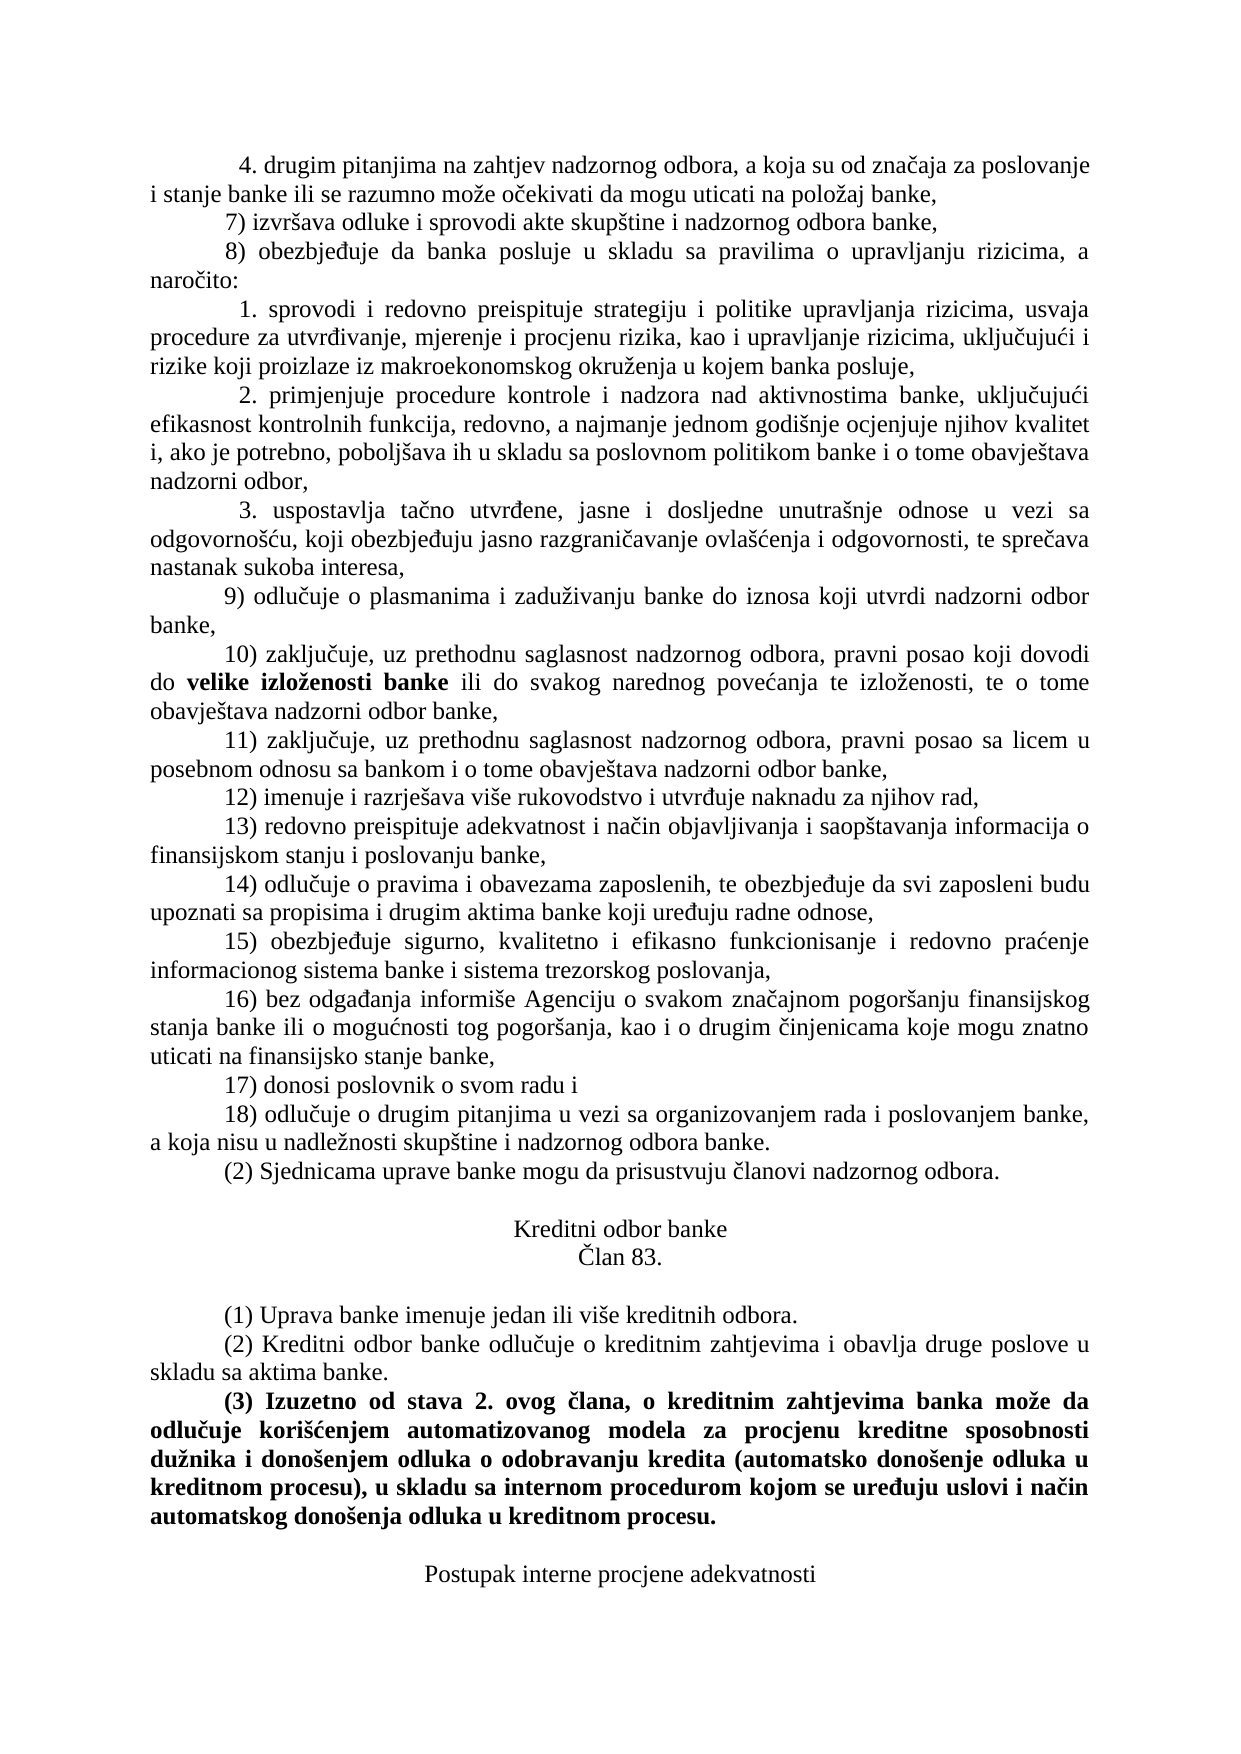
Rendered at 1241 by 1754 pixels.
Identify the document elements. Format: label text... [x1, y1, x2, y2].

text 15) obezbjeđuje sigurno, kvalitetno i efikasno funkcionisanje i redovno praćenje informacionog sistema banke i sistema trezorskog poslovanja, [150, 926, 1090, 984]
text 8) obezbjeđuje da banka posluje u skladu sa pravilima o upravljanju rizicima, a naročito: [150, 236, 1090, 294]
text (1) Uprava banke imenuje jedan ili više kreditnih odbora. [150, 1300, 1090, 1329]
text 2. primjenjuje procedure kontrole i nadzora nad aktivnostima banke, uključujući efikasnost kontrolnih funkcija, redovno, a najmanje jednom godišnje ocjenjuje njihov kvalitet i, ako je potrebno, poboljšava ih u skladu sa poslovnom politikom banke i o tome obavještava nadzorni odbor, [150, 380, 1090, 495]
text 1. sprovodi i redovno preispituje strategiju i politike upravljanja rizicima, usvaja procedure za utvrđivanje, mjerenje i procjenu rizika, kao i upravljanje rizicima, uključujući i rizike koji proizlaze iz makroekonomskog okruženja u kojem banka posluje, [150, 294, 1090, 380]
text 17) donosi poslovnik o svom radu i [150, 1070, 1090, 1099]
text 18) odlučuje o drugim pitanjima u vezi sa organizovanjem rada i poslovanjem banke, a koja nisu u nadležnosti skupštine i nadzornog odbora banke. [150, 1099, 1090, 1156]
text Član 83. [150, 1242, 1090, 1271]
text 12) imenuje i razrješava više rukovodstvo i utvrđuje naknadu za njihov rad, [150, 782, 1090, 811]
text (2) Kreditni odbor banke odlučuje o kreditnim zahtjevima i obavlja druge poslove u skladu sa aktima banke. [150, 1329, 1090, 1386]
text Postupak interne procjene adekvatnosti [150, 1559, 1090, 1587]
text 11) zaključuje, uz prethodnu saglasnost nadzornog odbora, pravni posao sa licem u posebnom odnosu sa bankom i o tome obavještava nadzorni odbor banke, [150, 725, 1090, 782]
text 13) redovno preispituje adekvatnost i način objavljivanja i saopštavanja informacija o finansijskom stanju i poslovanju banke, [150, 811, 1090, 869]
text (3) Izuzetno od stava 2. ovog člana, o kreditnim zahtjevima banka može da odlučuje korišćenjem automatizovanog modela za procjenu kreditne sposobnosti dužnika i donošenjem odluka o odobravanju kredita (automatsko donošenje odluka u kreditnom procesu), u skladu sa internom procedurom kojom se uređuju uslovi i način automatskog donošenja odluka u kreditnom procesu. [150, 1386, 1090, 1530]
text 9) odlučuje o plasmanima i zaduživanju banke do iznosa koji utvrdi nadzorni odbor banke, [150, 581, 1090, 639]
text (2) Sjednicama uprave banke mogu da prisustvuju članovi nadzornog odbora. [150, 1156, 1090, 1185]
text 16) bez odgađanja informiše Agenciju o svakom značajnom pogoršanju finansijskog stanja banke ili o mogućnosti tog pogoršanja, kao i o drugim činjenicama koje mogu znatno uticati na finansijsko stanje banke, [150, 984, 1090, 1070]
text 10) zaključuje, uz prethodnu saglasnost nadzornog odbora, pravni posao koji dovodi do velike izloženosti banke ili do svakog narednog povećanja te izloženosti, te o tome obavještava nadzorni odbor banke, [150, 639, 1090, 725]
text 7) izvršava odluke i sprovodi akte skupštine i nadzornog odbora banke, [150, 207, 1090, 236]
text 4. drugim pitanjima na zahtjev nadzornog odbora, a koja su od značaja za poslovanje i stanje banke ili se razumno može očekivati da mogu uticati na položaj banke, [150, 150, 1090, 207]
text Kreditni odbor banke [150, 1214, 1090, 1242]
text 14) odlučuje o pravima i obavezama zaposlenih, te obezbjeđuje da svi zaposleni budu upoznati sa propisima i drugim aktima banke koji uređuju radne odnose, [150, 869, 1090, 926]
text 3. uspostavlja tačno utvrđene, jasne i dosljedne unutrašnje odnose u vezi sa odgovornošću, koji obezbjeđuju jasno razgraničavanje ovlašćenja i odgovornosti, te sprečava nastanak sukoba interesa, [150, 495, 1090, 581]
